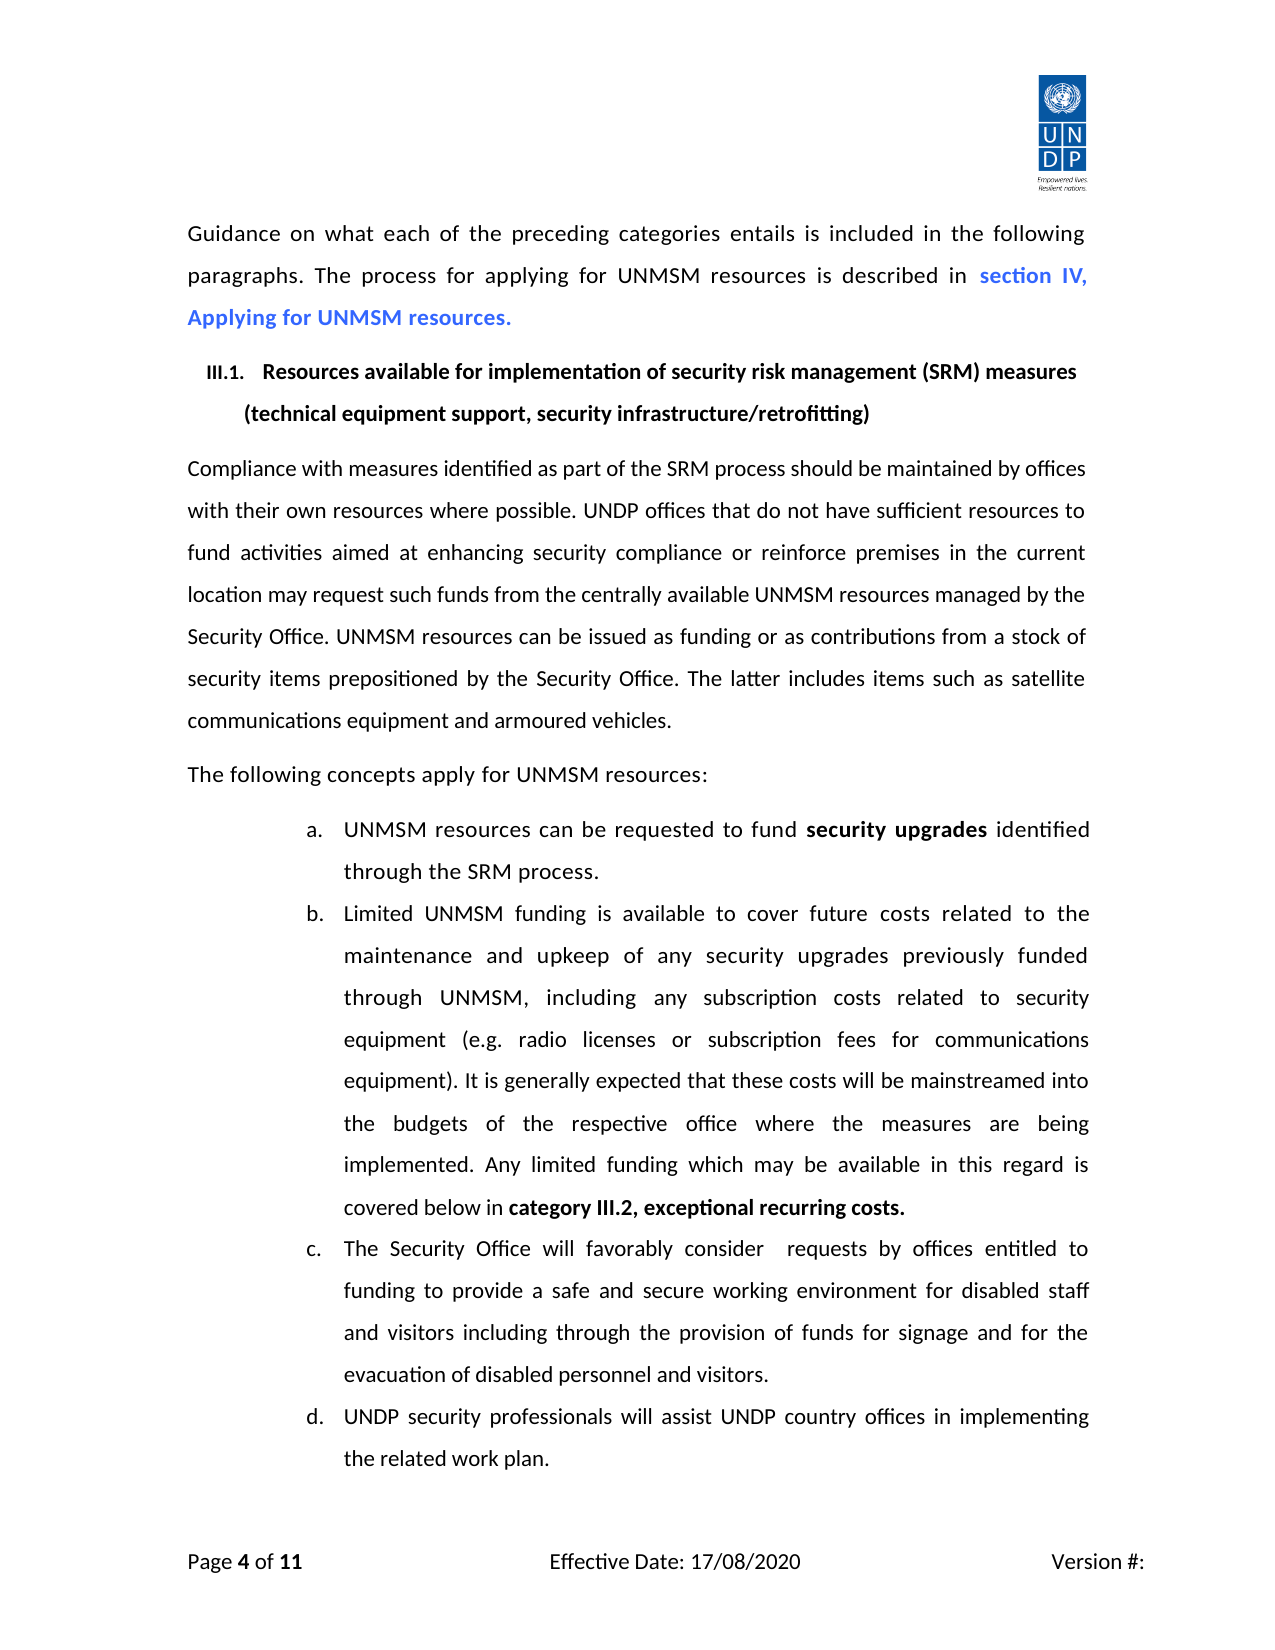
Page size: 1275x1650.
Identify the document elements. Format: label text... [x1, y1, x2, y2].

text Compliance with measures identified as part of the SRM process should be maintained by offices with their own resources where possible. UNDP offices that do not have sufficient resources to fund activities aimed at enhancing security compliance or reinforce premises in the current location may request such funds from the centrally available UNMSM resources managed by the Security Office. UNMSM resources can be issued as funding or as contributions from a stock of security items prepositioned by the Security Office. The latter includes items such as satellite communications equipment and armoured vehicles. [187, 454, 1087, 734]
text Guidance on what each of the preceding categories entails is included in the following paragraphs. The process for applying for UNMSM resources is described in section IV, Applying for UNMSM resources. [187, 219, 1087, 331]
list UNDP security professionals will assist UNDP country offices in implementing the related work plan. [306, 1402, 1090, 1472]
list Limited UNMSM funding is available to cover future costs related to the maintenance and upkeep of any security upgrades previously funded through UNMSM, including any subscription costs related to security equipment (e.g. radio licenses or subscription fees for communications equipment). It is generally expected that these costs will be mainstreamed into the budgets of the respective office where the measures are being implemented. Any limited funding which may be available in this regard is covered below in category III.2, exceptional recurring costs. [306, 899, 1090, 1221]
list Resources available for implementation of security risk management (SRM) measures (technical equipment support, security infrastructure/retrofitting) [206, 357, 1090, 427]
list The Security Office will favorably consider requests by offices entitled to funding to provide a safe and secure working environment for disabled staff and visitors including through the provision of funds for signage and for the evacuation of disabled personnel and visitors. [306, 1234, 1090, 1388]
list UNMSM resources can be requested to fund security upgrades identified through the SRM process. [306, 815, 1090, 885]
text The following concepts apply for UNMSM resources: [187, 760, 1087, 788]
picture [1037, 75, 1088, 191]
